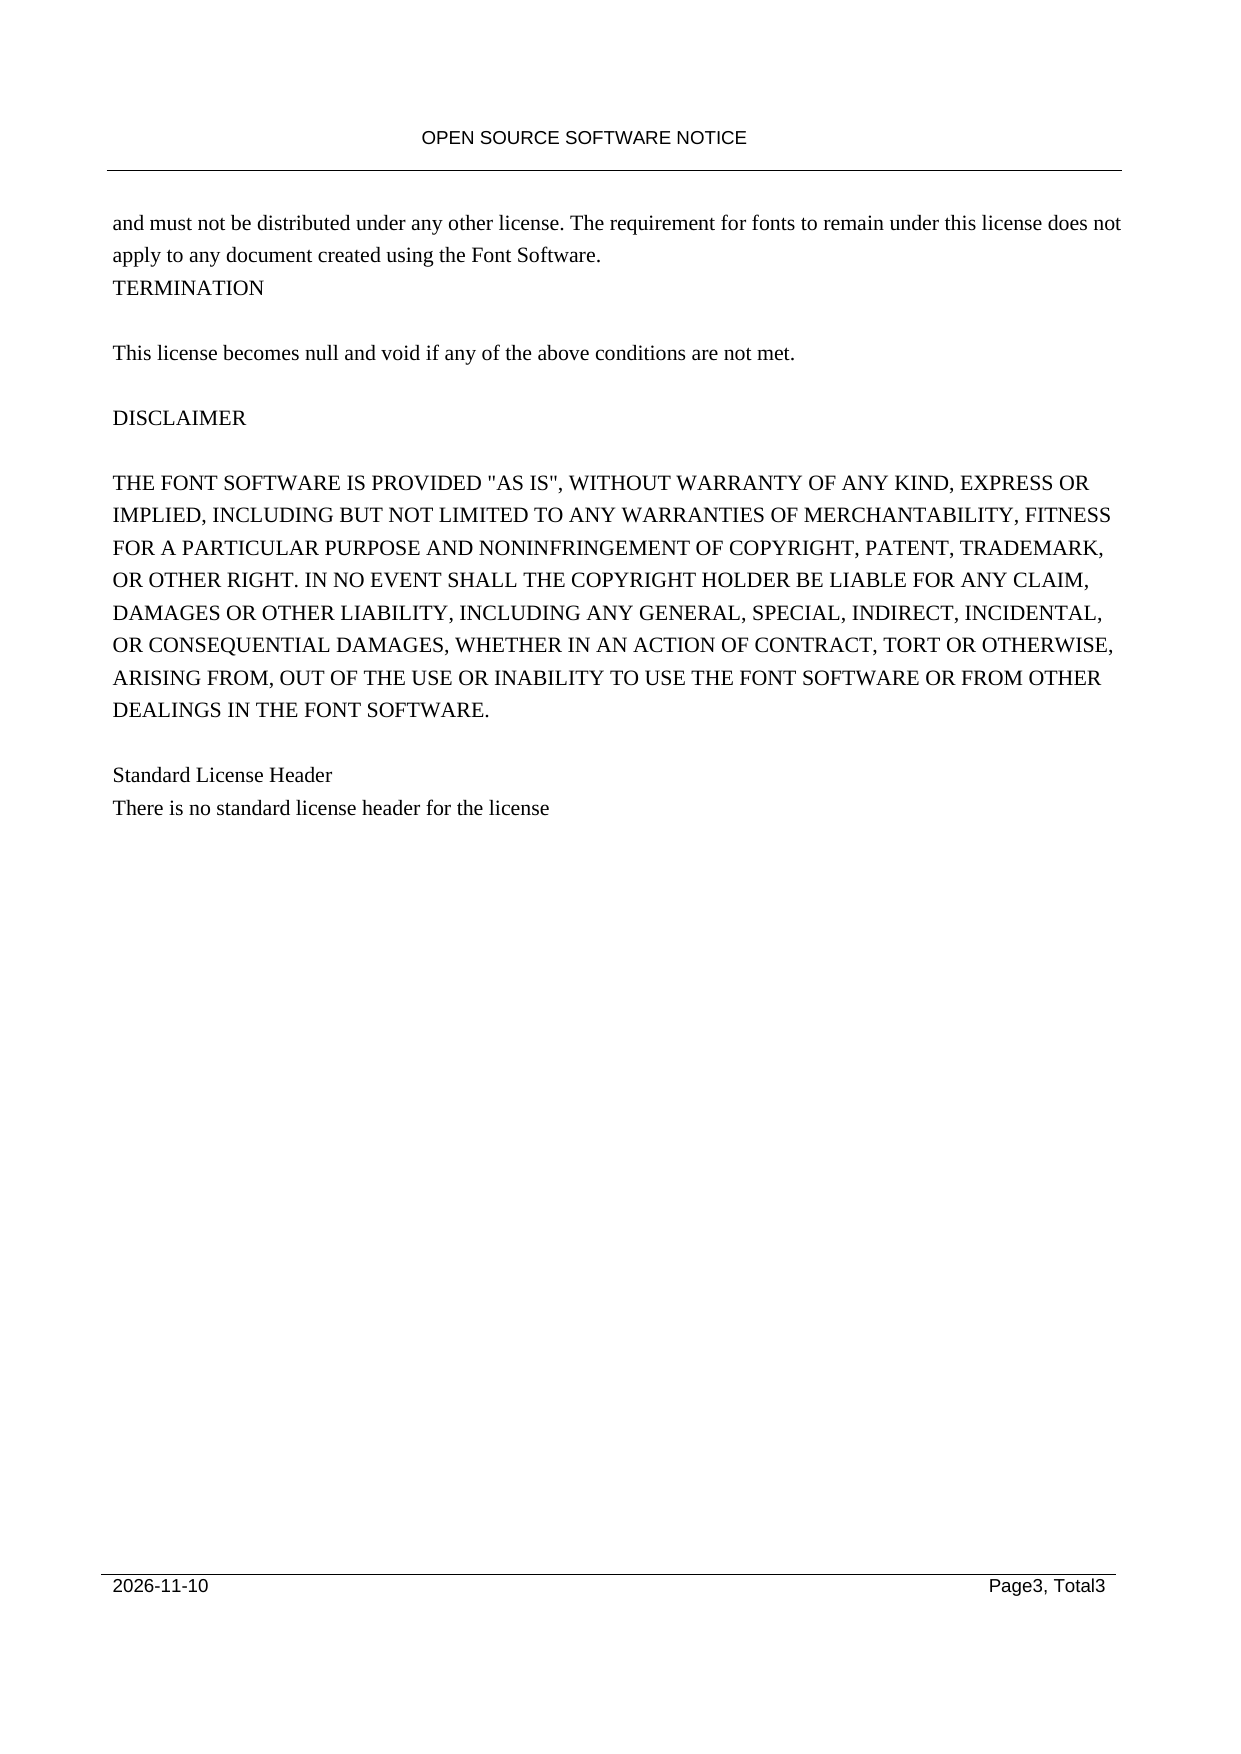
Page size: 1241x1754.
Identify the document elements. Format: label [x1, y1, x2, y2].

text [112, 206, 1128, 824]
